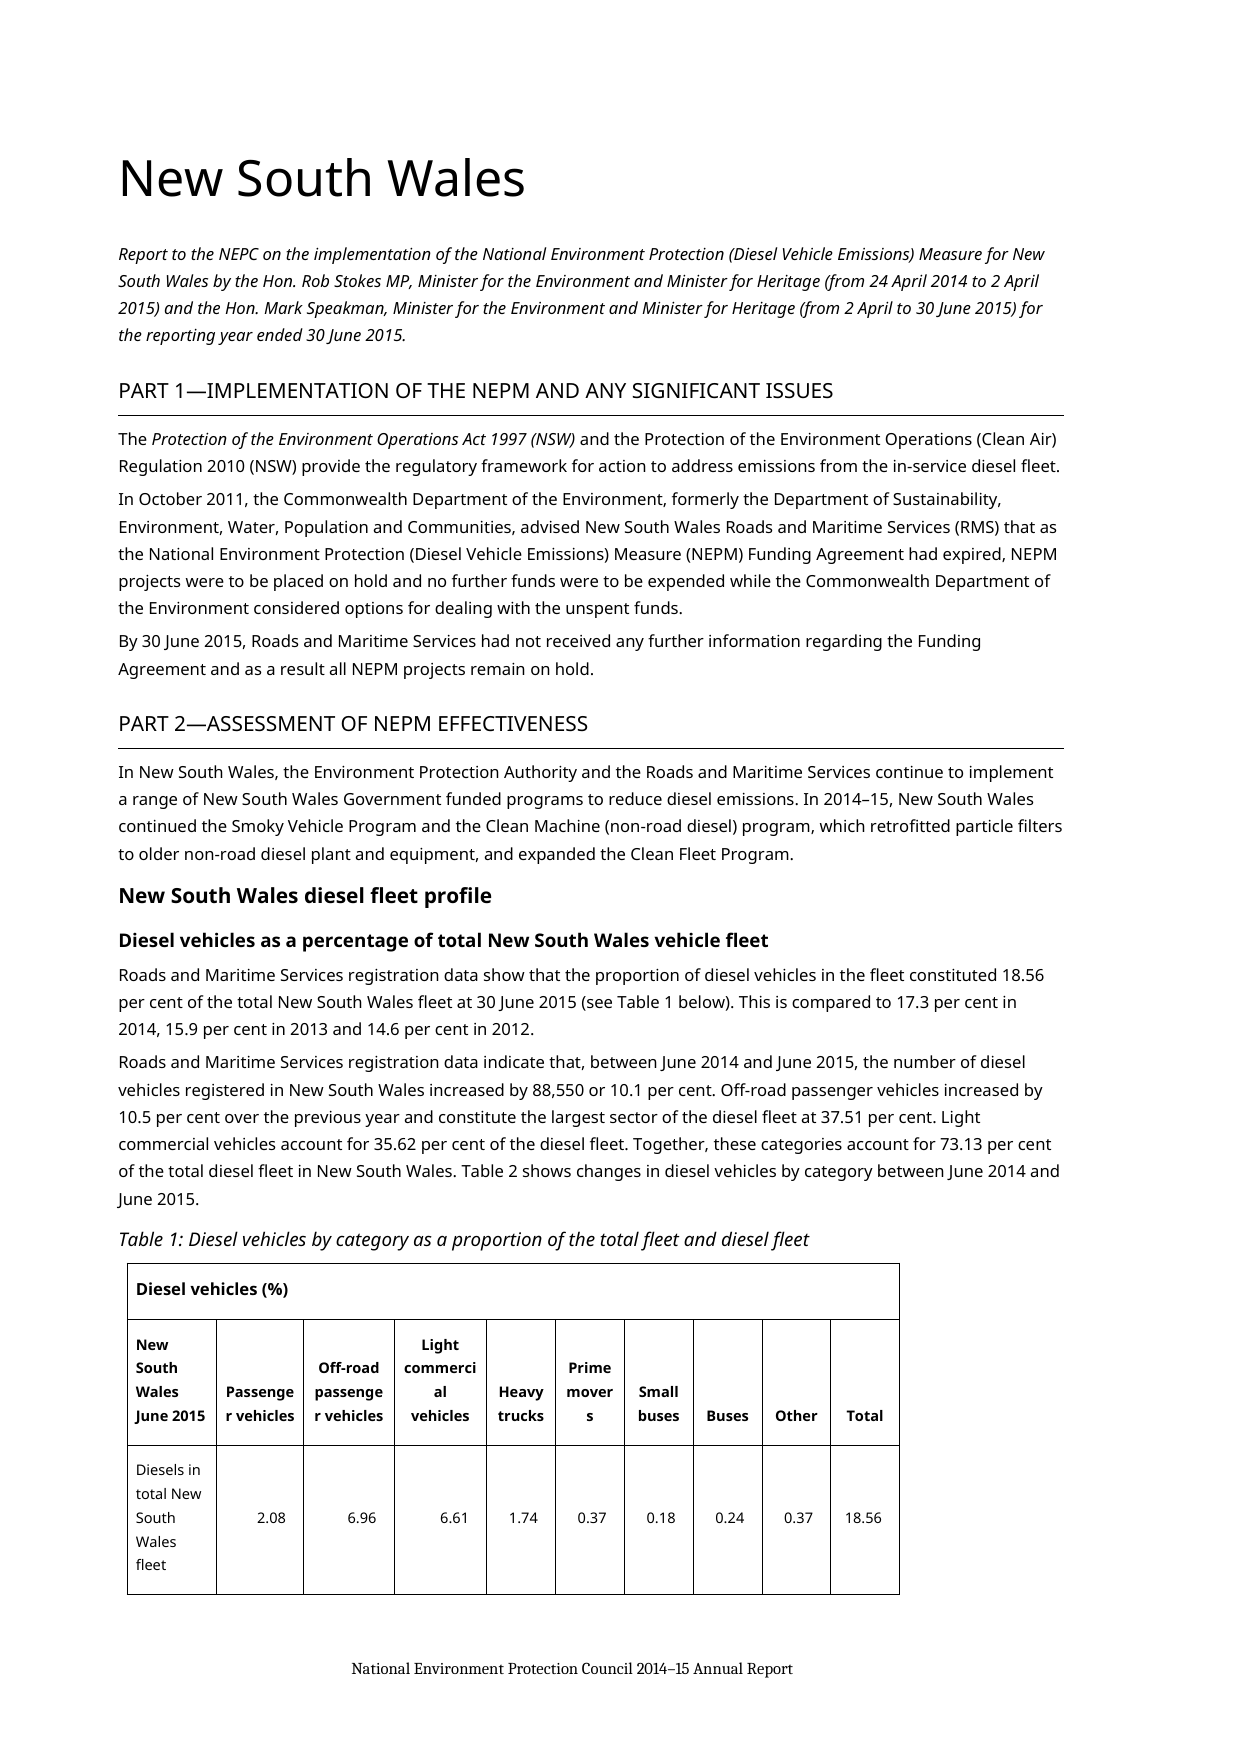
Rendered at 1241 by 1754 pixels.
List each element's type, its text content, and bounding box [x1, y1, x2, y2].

subtitle Table 1: Diesel vehicles by category as a proportion of the total fleet and diesel fleet [118, 1226, 1064, 1252]
text In October 2011, the Commonwealth Department of the Environment, formerly the Department of Sustainability, Environment, Water, Population and Communities, advised New South Wales Roads and Maritime Services (RMS) that as the National Environment Protection (Diesel Vehicle Emissions) Measure (NEPM) Funding Agreement had expired, NEPM projects were to be placed on hold and no further funds were to be expended while the Commonwealth Department of the Environment considered options for dealing with the unspent funds. [118, 488, 1064, 619]
text The Protection of the Environment Operations Act 1997 (NSW) and the Protection of the Environment Operations (Clean Air) Regulation 2010 (NSW) provide the regulatory framework for action to address emissions from the in-service diesel fleet. [118, 428, 1064, 478]
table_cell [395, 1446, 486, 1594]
subtitle New South Wales [118, 143, 1064, 211]
subtitle PART 2—ASSESSMENT OF NEPM EFFECTIVENESS [118, 709, 1064, 748]
text Roads and Maritime Services registration data indicate that, between June 2014 and June 2015, the number of diesel vehicles registered in New South Wales increased by 88,550 or 10.1 per cent. Off-road passenger vehicles increased by 10.5 per cent over the previous year and constitute the largest sector of the diesel fleet at 37.51 per cent. Light commercial vehicles account for 35.62 per cent of the diesel fleet. Together, these categories account for 73.13 per cent of the total diesel fleet in New South Wales. Table 2 shows changes in diesel vehicles by category between June 2014 and June 2015. [118, 1051, 1064, 1210]
subtitle Diesel vehicles as a percentage of total New South Wales vehicle fleet [118, 927, 1064, 953]
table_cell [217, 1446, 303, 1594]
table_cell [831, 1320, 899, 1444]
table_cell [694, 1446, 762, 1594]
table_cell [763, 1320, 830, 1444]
subtitle PART 1—IMPLEMENTATION OF THE NEPM AND ANY SIGNIFICANT ISSUES [118, 376, 1064, 415]
subtitle New South Wales diesel fleet profile [118, 881, 1064, 910]
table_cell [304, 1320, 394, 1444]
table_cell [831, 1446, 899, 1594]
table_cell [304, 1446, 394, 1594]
text By 30 June 2015, Roads and Maritime Services had not received any further information regarding the Funding Agreement and as a result all NEPM projects remain on hold. [118, 630, 1064, 680]
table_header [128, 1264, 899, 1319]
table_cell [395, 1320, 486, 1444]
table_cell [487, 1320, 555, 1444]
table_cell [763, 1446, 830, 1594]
text Report to the NEPC on the implementation of the National Environment Protection (Diesel Vehicle Emissions) Measure for New South Wales by the Hon. Rob Stokes MP, Minister for the Environment and Minister for Heritage (from 24 April 2014 to 2 April 2015) and the Hon. Mark Speakman, Minister for the Environment and Minister for Heritage (from 2 April to 30 June 2015) for the reporting year ended 30 June 2015. [118, 242, 1064, 347]
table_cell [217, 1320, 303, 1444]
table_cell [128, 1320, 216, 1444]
text In New South Wales, the Environment Protection Authority and the Roads and Maritime Services continue to implement a range of New South Wales Government funded programs to reduce diesel emissions. In 2014–15, New South Wales continued the Smoky Vehicle Program and the Clean Machine (non-road diesel) program, which retrofitted particle filters to older non-road diesel plant and equipment, and expanded the Clean Fleet Program. [118, 761, 1064, 865]
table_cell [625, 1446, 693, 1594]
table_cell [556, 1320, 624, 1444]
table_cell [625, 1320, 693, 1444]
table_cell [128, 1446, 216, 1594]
text Roads and Maritime Services registration data show that the proportion of diesel vehicles in the fleet constituted 18.56 per cent of the total New South Wales fleet at 30 June 2015 (see Table 1 below). This is compared to 17.3 per cent in 2014, 15.9 per cent in 2013 and 14.6 per cent in 2012. [118, 964, 1064, 1041]
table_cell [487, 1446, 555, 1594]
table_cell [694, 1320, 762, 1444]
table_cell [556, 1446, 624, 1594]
